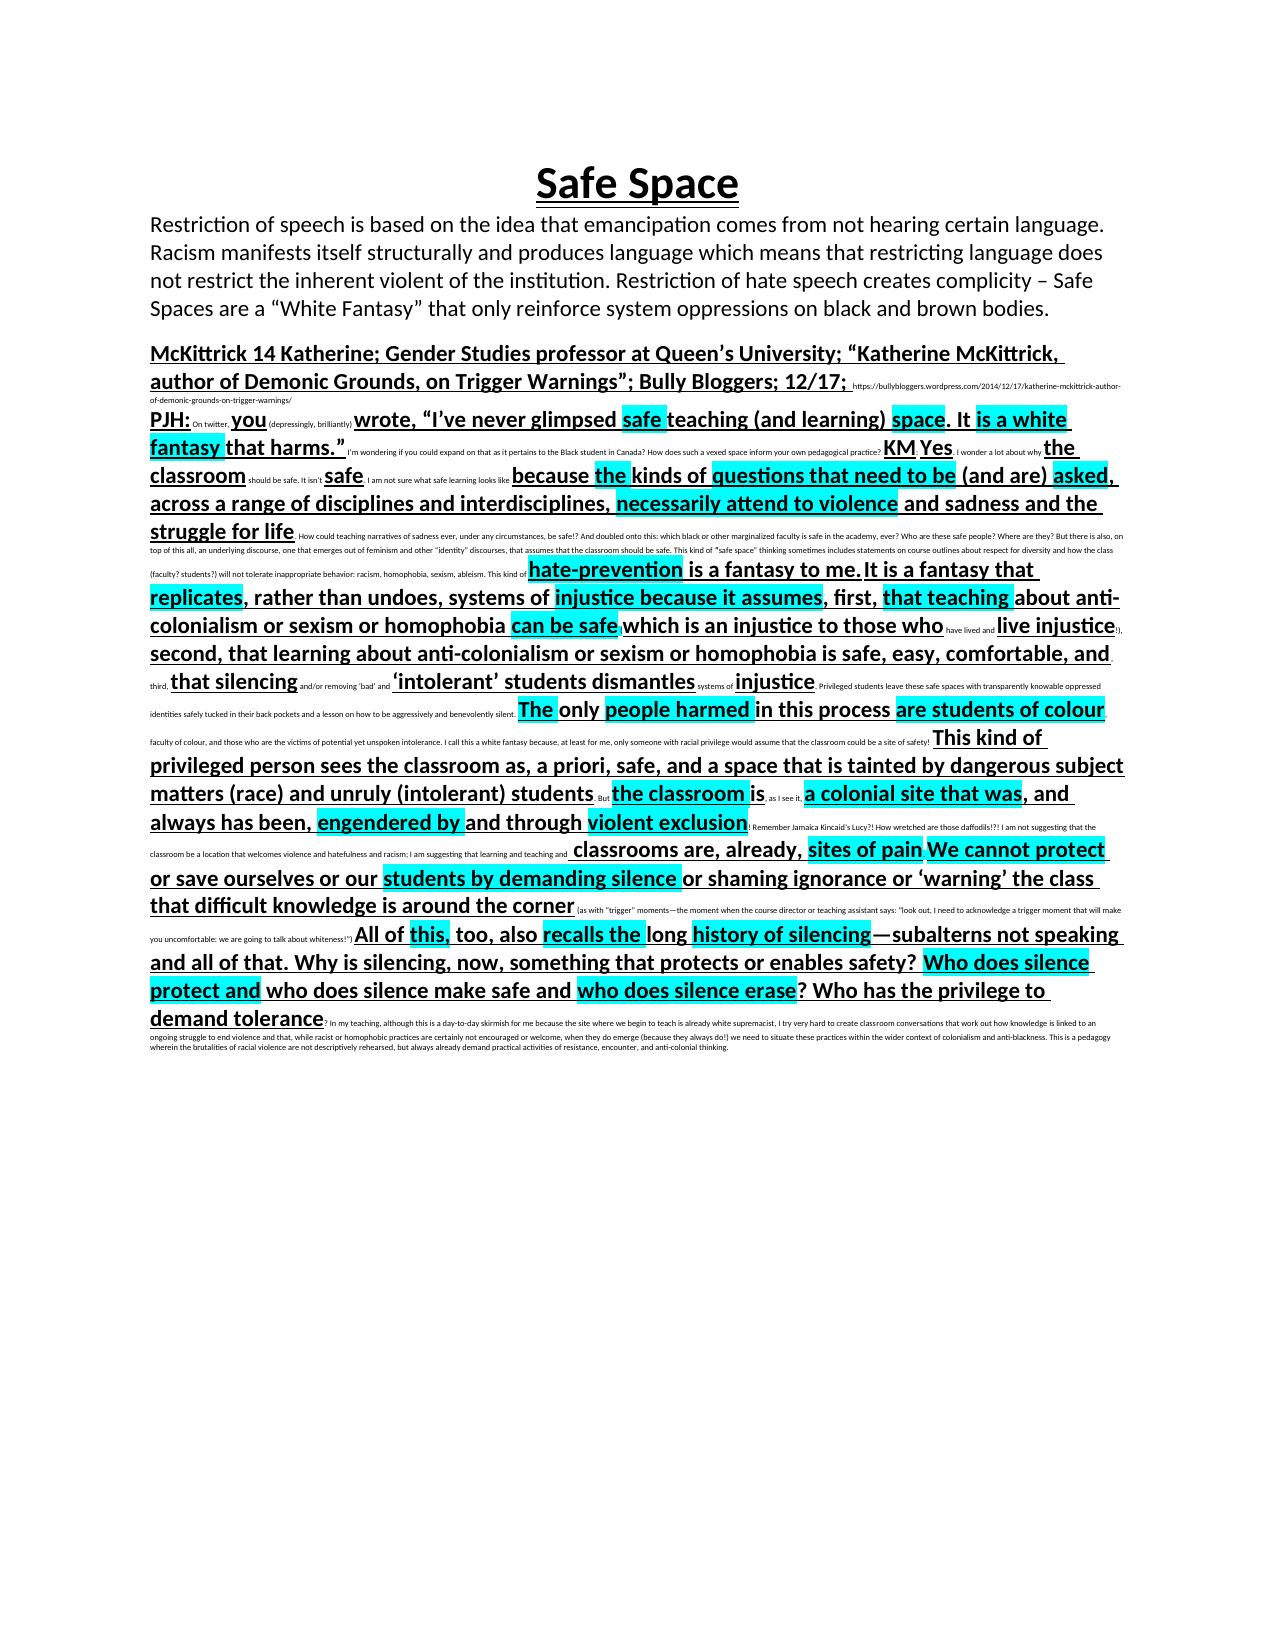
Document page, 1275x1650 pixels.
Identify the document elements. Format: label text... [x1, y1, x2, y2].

subtitle Safe Space [150, 154, 1125, 210]
text McKittrick 14 Katherine; Gender Studies professor at Queen’s University; “Katherine McKittrick, author of Demonic Grounds, on Trigger Warnings”; Bully Bloggers; 12/17; https://bullybloggers.wordpress.com/2014/12/17/katherine-mckittrick-author-of-demonic-grounds-on-trigger-warnings/ [150, 339, 1125, 405]
text PJH: On twitter, you (depressingly, brilliantly) wrote, “I’ve never glimpsed safe teaching (and learning) space. It is a white fantasy that harms.” I’m wonder­ing if you could expand on that as it pertains to the Black student in Canada? How does such a vexed space inform your own pedagogical practice? KM: Yes. I wonder a lot about why the classroom should be safe. It isn’t safe. I am not sure what safe learning looks like because the kinds of questions that need to be (and are) asked, across a range of disciplines and interdisci­plines, necessarily attend to violence and sadness and the struggle for life. How could teaching narratives of sadness ever, under any circumstances, be safe!? And doubled onto this: which black or other marginalized fac­ulty is safe in the academy, ever? Who are these safe people? Where are they? But there is also, on top of this all, an underlying discourse, one that emerges out of feminism and other “identity” discourses, that assumes that the classroom should be safe. This kind of “safe space” thinking sometimes includes statements on course outlines about respect for diversity and how the class (faculty? students?) will not tolerate inappropriate behavior: rac­ism, homophobia, sexism, ableism. This kind of hate-prevention is a fantasy to me. It is a fantasy that replicates, rather than undoes, systems of injus­tice because it assumes, first, that teaching about anti-colonialism or sexism or homophobia can be safe (which is an injustice to those who have lived and live injustice!), second, that learning about anti-colonialism or sexism or homophobia is safe, easy, comfortable, and, third, that silencing and/or removing ‘bad’ and ‘intolerant’ students dismantles systems of injustice. Privileged students leave these safe spaces with transparently knowable op­pressed identities safely tucked in their back pockets and a lesson on how to be aggressively and benevolently silent. The only people harmed in this pro­cess are students of colour, faculty of colour, and those who are the victims of potential yet unspoken intolerance. I call this a white fantasy because, at least for me, only someone with racial privilege would assume that the classroom could be a site of safety! This kind of privileged person sees the classroom as, a priori, safe, and a space that is tainted by dangerous subject matters (race) and unruly (intolerant) students. But the classroom is, as I see it, a colonial site that was, and always has been, engendered by and through violent exclusion! Remember Jamaica Kincaid’s Lucy?! How wretched are those daffodils!?! I am not suggesting that the classroom be a location that welcomes violence and hatefulness and racism; I am suggesting that learning and teaching and classrooms are, already, sites of pain. We cannot protect or save ourselves or our students by demanding silence or shaming ignorance or ‘warning’ the class that difficult knowledge is around the corner (as with “trigger” moments—the moment when the course director or teaching as­sistant says: “look out, I need to acknowledge a trigger moment that will make you uncomfortable: we are going to talk about whiteness!”) All of this, too, also recalls the long history of silencing—subalterns not speaking and all of that. Why is silencing, now, something that protects or enables safety? Who does silence protect and who does silence make safe and who does silence erase? Who has the privilege to demand tolerance? In my teaching, although this is a day-to-day skirmish for me because the site where we begin to teach is already white supremacist, I try very hard to create class­room conversations that work out how knowledge is linked to an ongoing struggle to end violence and that, while racist or homophobic practices are certainly not encouraged or welcome, when they do emerge (because they always do!) we need to situate these practices within the wider context of colonialism and anti-blackness. This is a pedagogy wherein the brutalities of racial violence are not descriptively rehearsed, but always already demand practical activities of resistance, encounter, and anti-colonial thinking. [150, 405, 1125, 776]
text Restriction of speech is based on the idea that emancipation comes from not hearing certain language. Racism manifests itself structurally and produces language which means that restricting language does not restrict the inherent violent of the institution. Restriction of hate speech creates complicity – Safe Spaces are a “White Fantasy” that only reinforce system oppressions on black and brown bodies. [150, 210, 1125, 322]
text PJH: On twitter, you (depressingly, brilliantly) wrote, “I’ve never glimpsed safe teaching (and learning) space. It is a white fantasy that harms.” I’m wonder­ing if you could expand on that as it pertains to the Black student in Canada? How does such a vexed space inform your own pedagogical practice? KM: Yes. I wonder a lot about why the classroom should be safe. It isn’t safe. I am not sure what safe learning looks like because the kinds of questions that need to be (and are) asked, across a range of disciplines and interdisci­plines, necessarily attend to violence and sadness and the struggle for life. How could teaching narratives of sadness ever, under any circumstances, be safe!? And doubled onto this: which black or other marginalized fac­ulty is safe in the academy, ever? Who are these safe people? Where are they? But there is also, on top of this all, an underlying discourse, one that emerges out of feminism and other “identity” discourses, that assumes that the classroom should be safe. This kind of “safe space” thinking sometimes includes statements on course outlines about respect for diversity and how the class (faculty? students?) will not tolerate inappropriate behavior: rac­ism, homophobia, sexism, ableism. This kind of hate-prevention is a fantasy to me. It is a fantasy that replicates, rather than undoes, systems of injus­tice because it assumes, first, that teaching about anti-colonialism or sexism or homophobia can be safe (which is an injustice to those who have lived and live injustice!), second, that learning about anti-colonialism or sexism or homophobia is safe, easy, comfortable, and, third, that silencing and/or removing ‘bad’ and ‘intolerant’ students dismantles systems of injustice. Privileged students leave these safe spaces with transparently knowable op­pressed identities safely tucked in their back pockets and a lesson on how to be aggressively and benevolently silent. The only people harmed in this pro­cess are students of colour, faculty of colour, and those who are the victims of potential yet unspoken intolerance. I call this a white fantasy because, at least for me, only someone with racial privilege would assume that the classroom could be a site of safety! This kind of privileged person sees the classroom as, a priori, safe, and a space that is tainted by dangerous subject matters (race) and unruly (intolerant) students. But the classroom is, as I see it, a colonial site that was, and always has been, engendered by and through violent exclusion! Remember Jamaica Kincaid’s Lucy?! How wretched are those daffodils!?! I am not suggesting that the classroom be a location that welcomes violence and hatefulness and racism; I am suggesting that learning and teaching and classrooms are, already, sites of pain. We cannot protect or save ourselves or our students by demanding silence or shaming ignorance or ‘warning’ the class that difficult knowledge is around the corner (as with “trigger” moments—the moment when the course director or teaching as­sistant says: “look out, I need to acknowledge a trigger moment that will make you uncomfortable: we are going to talk about whiteness!”) All of this, too, also recalls the long history of silencing—subalterns not speaking and all of that. Why is silencing, now, something that protects or enables safety? Who does silence protect and who does silence make safe and who does silence erase? Who has the privilege to demand tolerance? In my teaching, although this is a day-to-day skirmish for me because the site where we begin to teach is already white supremacist, I try very hard to create class­room conversations that work out how knowledge is linked to an ongoing struggle to end violence and that, while racist or homophobic practices are certainly not encouraged or welcome, when they do emerge (because they always do!) we need to situate these practices within the wider context of colonialism and anti-blackness. This is a pedagogy wherein the brutalities of racial violence are not descriptively rehearsed, but always already demand practical activities of resistance, encounter, and anti-colonial thinking. [150, 777, 1125, 1052]
